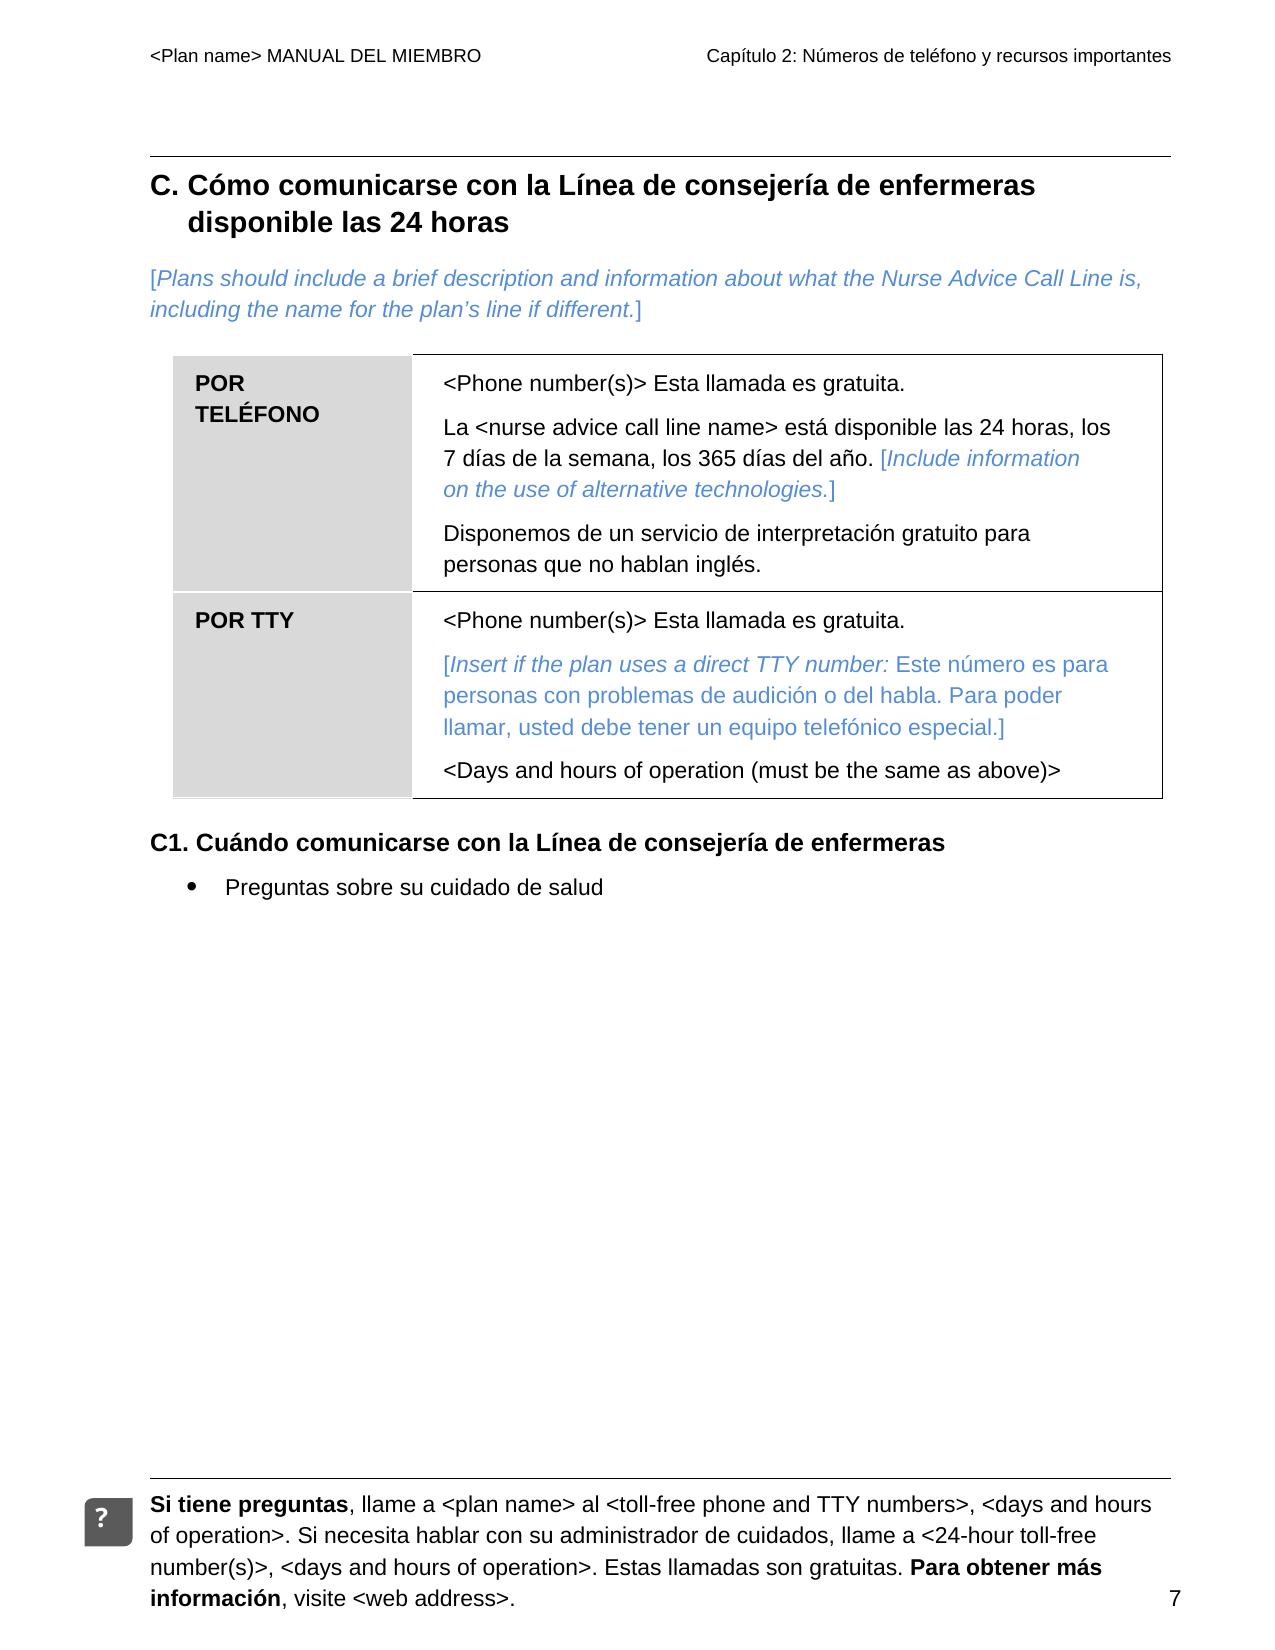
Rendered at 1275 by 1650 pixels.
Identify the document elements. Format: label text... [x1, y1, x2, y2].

list Preguntas sobre su cuidado de salud [187, 871, 1096, 902]
table_header [413, 345, 1162, 354]
table_cell POR TTY [173, 593, 412, 797]
table_cell <Phone number(s)> Esta llamada es gratuita. La <nurse advice call line name> está disponible las 24 horas, los 7 días de la semana, los 365 días del año. [Include information on the use of alternative technologies.] Disponemos de un servicio de interpretación gratuito para personas que no hablan inglés. [413, 355, 1162, 591]
text [Plans should include a brief description and information about what the Nurse Advice Call Line is, including the name for the plan’s line if different.] [150, 261, 1171, 324]
table_cell <Phone number(s)> Esta llamada es gratuita. [Insert if the plan uses a direct TTY number: Este número es para personas con problemas de audición o del habla. Para poder llamar, usted debe tener un equipo telefónico especial.] <Days and hours of operation (must be the same as above)> [413, 592, 1162, 797]
subtitle C1. Cuándo comunicarse con la Línea de consejería de enfermeras [150, 825, 1096, 858]
subtitle Cómo comunicarse con la Línea de consejería de enfermeras disponible las 24 horas [150, 157, 1171, 240]
table_cell POR TELÉFONO [173, 356, 412, 591]
